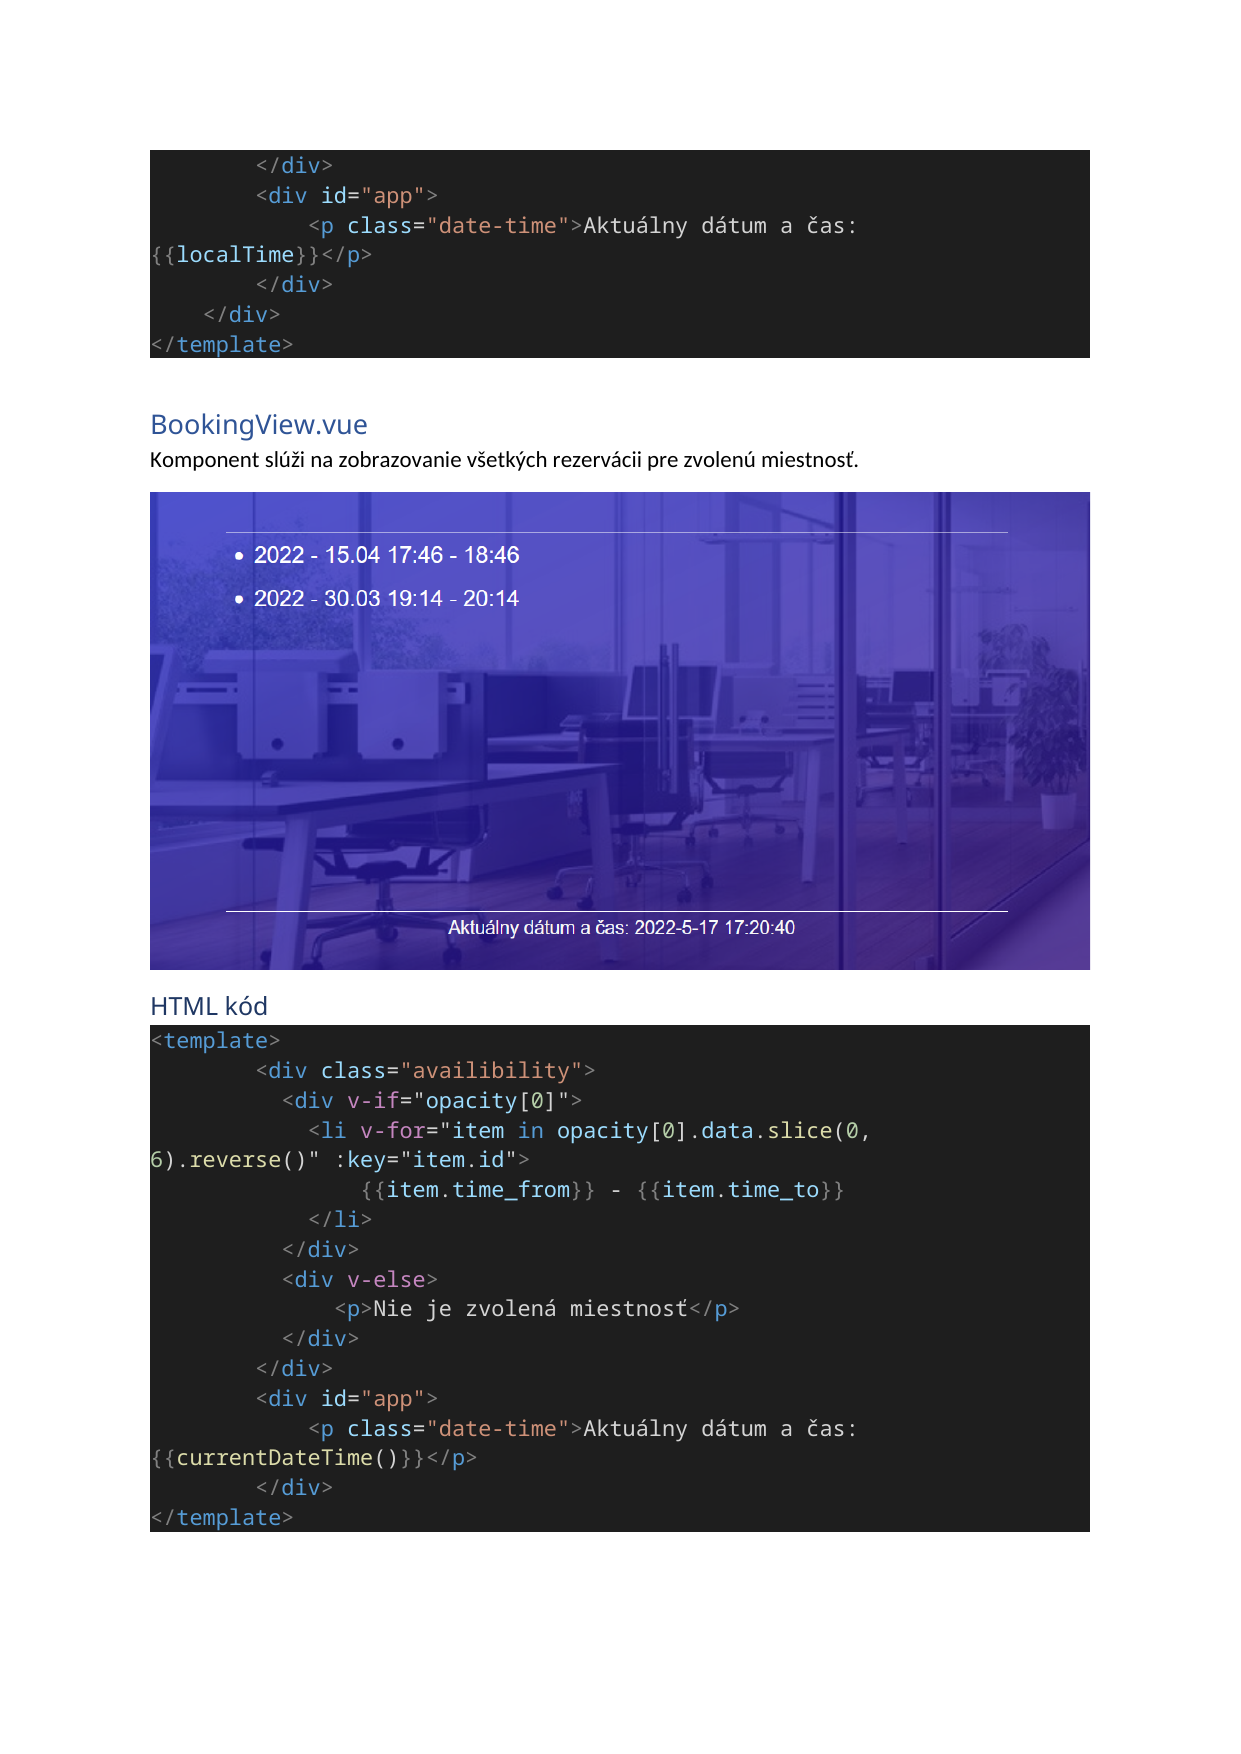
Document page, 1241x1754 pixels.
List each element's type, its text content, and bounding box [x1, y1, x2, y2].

text <div id="app"> [150, 180, 1090, 209]
text </template> [150, 1502, 1090, 1532]
text <div class="availibility"> [150, 1055, 1090, 1085]
text <p class="date-time">Aktuálny dátum a čas: {{localTime}}</p> [150, 209, 1090, 269]
text <template> [150, 1025, 1090, 1055]
text </div> [150, 1234, 1090, 1263]
text </div> [150, 1323, 1090, 1353]
text </div> [150, 269, 1090, 299]
text Komponent slúži na zobrazovanie všetkých rezervácii pre zvolenú miestnosť. [150, 445, 1090, 473]
picture [150, 492, 1091, 970]
text <p class="date-time">Aktuálny dátum a čas: {{currentDateTime()}}</p> [150, 1412, 1090, 1472]
subtitle HTML kód [150, 988, 1090, 1022]
text </div> [150, 150, 1090, 180]
text <p>Nie je zvolená miestnosť</p> [150, 1293, 1090, 1323]
text </template> [150, 329, 1090, 358]
subtitle BookingView.vue [150, 405, 1090, 442]
text <div id="app"> [150, 1383, 1090, 1412]
text <div v-if="opacity[0]"> [150, 1085, 1090, 1114]
text </li> [150, 1204, 1090, 1234]
text <li v-for="item in opacity[0].data.slice(0, 6).reverse()" :key="item.id"> [150, 1114, 1090, 1174]
text </div> [150, 299, 1090, 329]
text </div> [150, 1353, 1090, 1383]
text {{item.time_from}} - {{item.time_to}} [150, 1174, 1090, 1204]
text <div v-else> [150, 1263, 1090, 1293]
text </div> [150, 1472, 1090, 1502]
